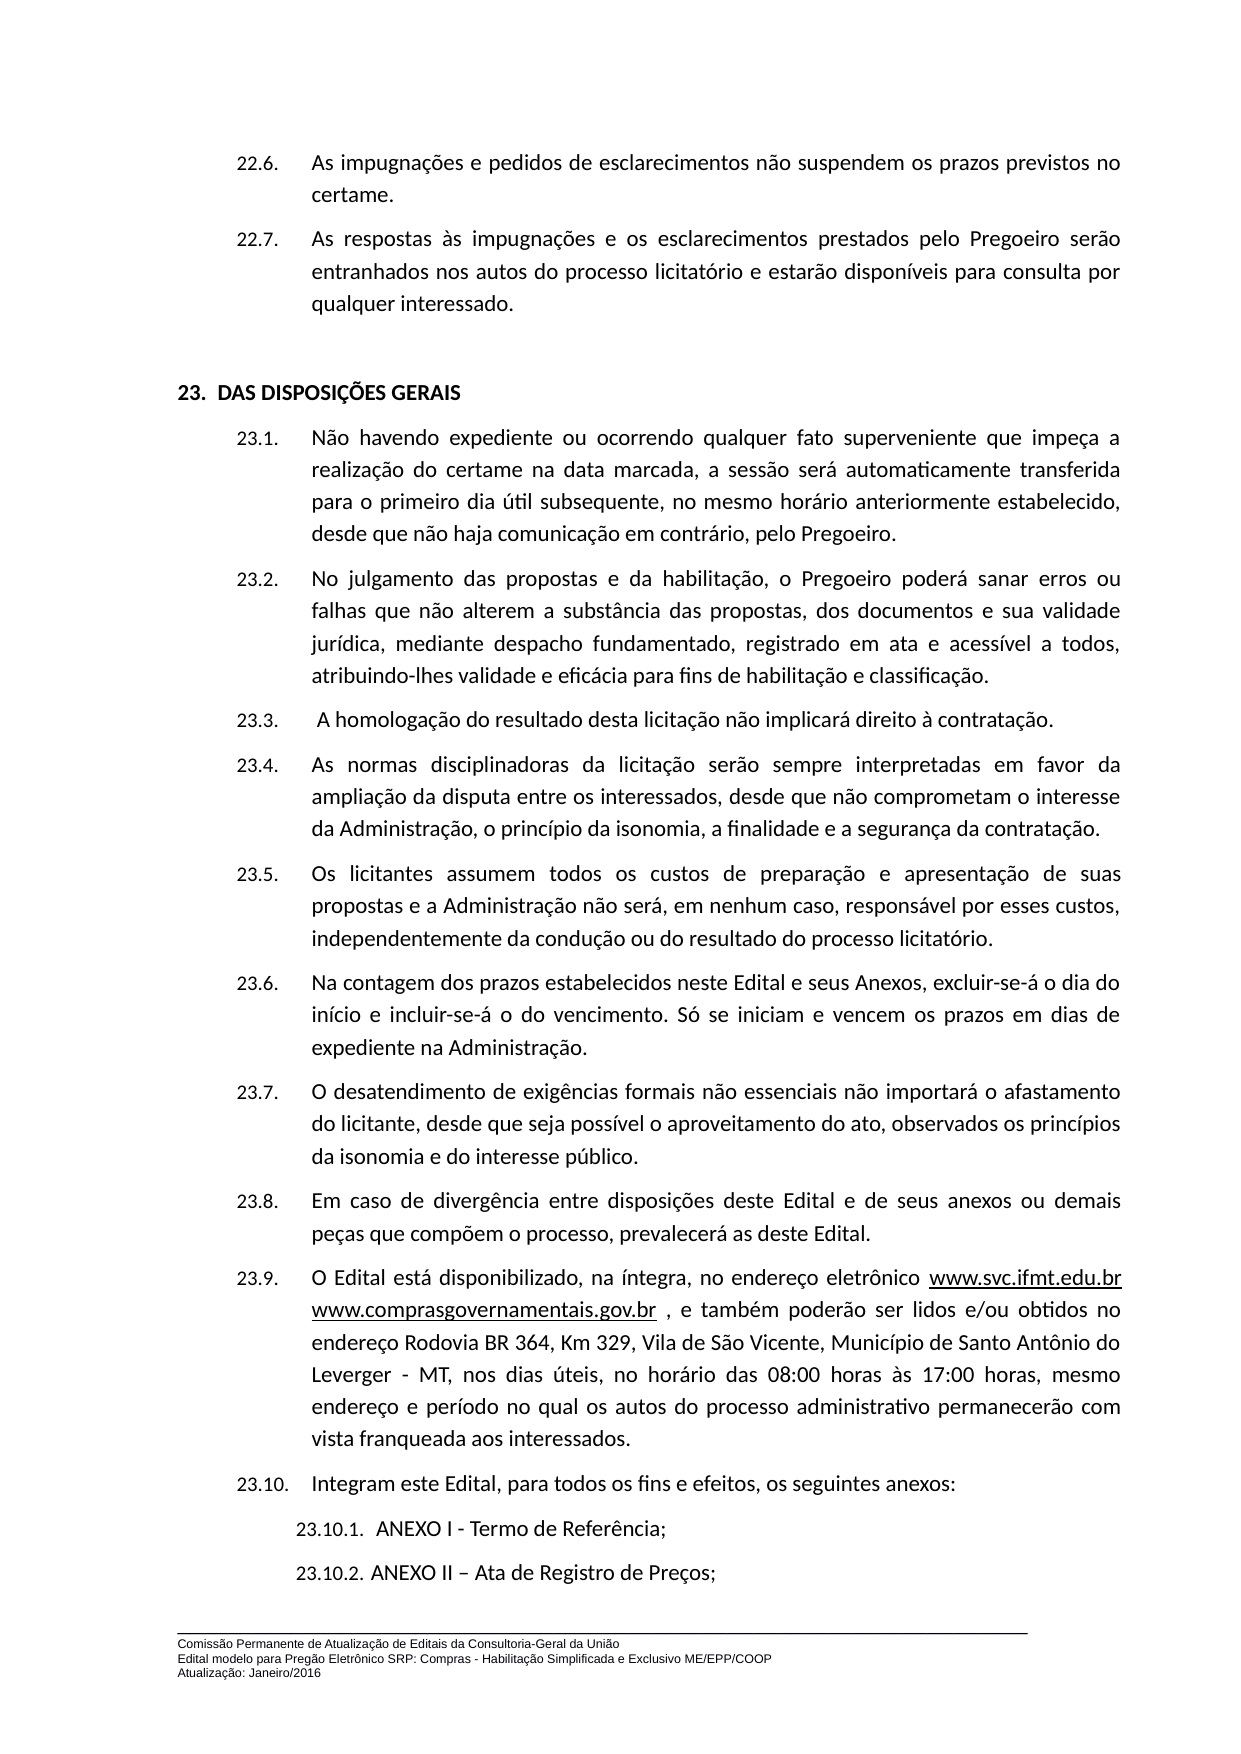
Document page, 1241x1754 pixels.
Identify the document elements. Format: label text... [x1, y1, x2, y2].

list DAS DISPOSIÇÕES GERAIS [177, 378, 1122, 406]
list O desatendimento de exigências formais não essenciais não importará o afastamento do licitante, desde que seja possível o aproveitamento do ato, observados os princípios da isonomia e do interesse público. [236, 1077, 1122, 1170]
list Integram este Edital, para todos os fins e efeitos, os seguintes anexos: [236, 1469, 1122, 1497]
list As normas disciplinadoras da licitação serão sempre interpretadas em favor da ampliação da disputa entre os interessados, desde que não comprometam o interesse da Administração, o princípio da isonomia, a finalidade e a segurança da contratação. [236, 750, 1122, 843]
list ANEXO II – Ata de Registro de Preços; [296, 1558, 1122, 1586]
list Os licitantes assumem todos os custos de preparação e apresentação de suas propostas e a Administração não será, em nenhum caso, responsável por esses custos, independentemente da condução ou do resultado do processo licitatório. [236, 859, 1122, 952]
list Em caso de divergência entre disposições deste Edital e de seus anexos ou demais peças que compõem o processo, prevalecerá as deste Edital. [236, 1186, 1122, 1247]
list Não havendo expediente ou ocorrendo qualquer fato superveniente que impeça a realização do certame na data marcada, a sessão será automaticamente transferida para o primeiro dia útil subsequente, no mesmo horário anteriormente estabelecido, desde que não haja comunicação em contrário, pelo Pregoeiro. [236, 423, 1122, 548]
list A homologação do resultado desta licitação não implicará direito à contratação. [236, 706, 1122, 733]
list As respostas às impugnações e os esclarecimentos prestados pelo Pregoeiro serão entranhados nos autos do processo licitatório e estarão disponíveis para consulta por qualquer interessado. [236, 224, 1122, 317]
list No julgamento das propostas e da habilitação, o Pregoeiro poderá sanar erros ou falhas que não alterem a substância das propostas, dos documentos e sua validade jurídica, mediante despacho fundamentado, registrado em ata e acessível a todos, atribuindo-lhes validade e eficácia para fins de habilitação e classificação. [236, 564, 1122, 689]
list O Edital está disponibilizado, na íntegra, no endereço eletrônico www.svc.ifmt.edu.br www.comprasgovernamentais.gov.br , e também poderão ser lidos e/ou obtidos no endereço Rodovia BR 364, Km 329, Vila de São Vicente, Município de Santo Antônio do Leverger - MT, nos dias úteis, no horário das 08:00 horas às 17:00 horas, mesmo endereço e período no qual os autos do processo administrativo permanecerão com vista franqueada aos interessados. [236, 1263, 1122, 1452]
list As impugnações e pedidos de esclarecimentos não suspendem os prazos previstos no certame. [236, 148, 1122, 208]
list ANEXO I - Termo de Referência; [296, 1514, 1122, 1542]
list Na contagem dos prazos estabelecidos neste Edital e seus Anexos, excluir-se-á o dia do início e incluir-se-á o do vencimento. Só se iniciam e vencem os prazos em dias de expediente na Administração. [236, 968, 1122, 1061]
